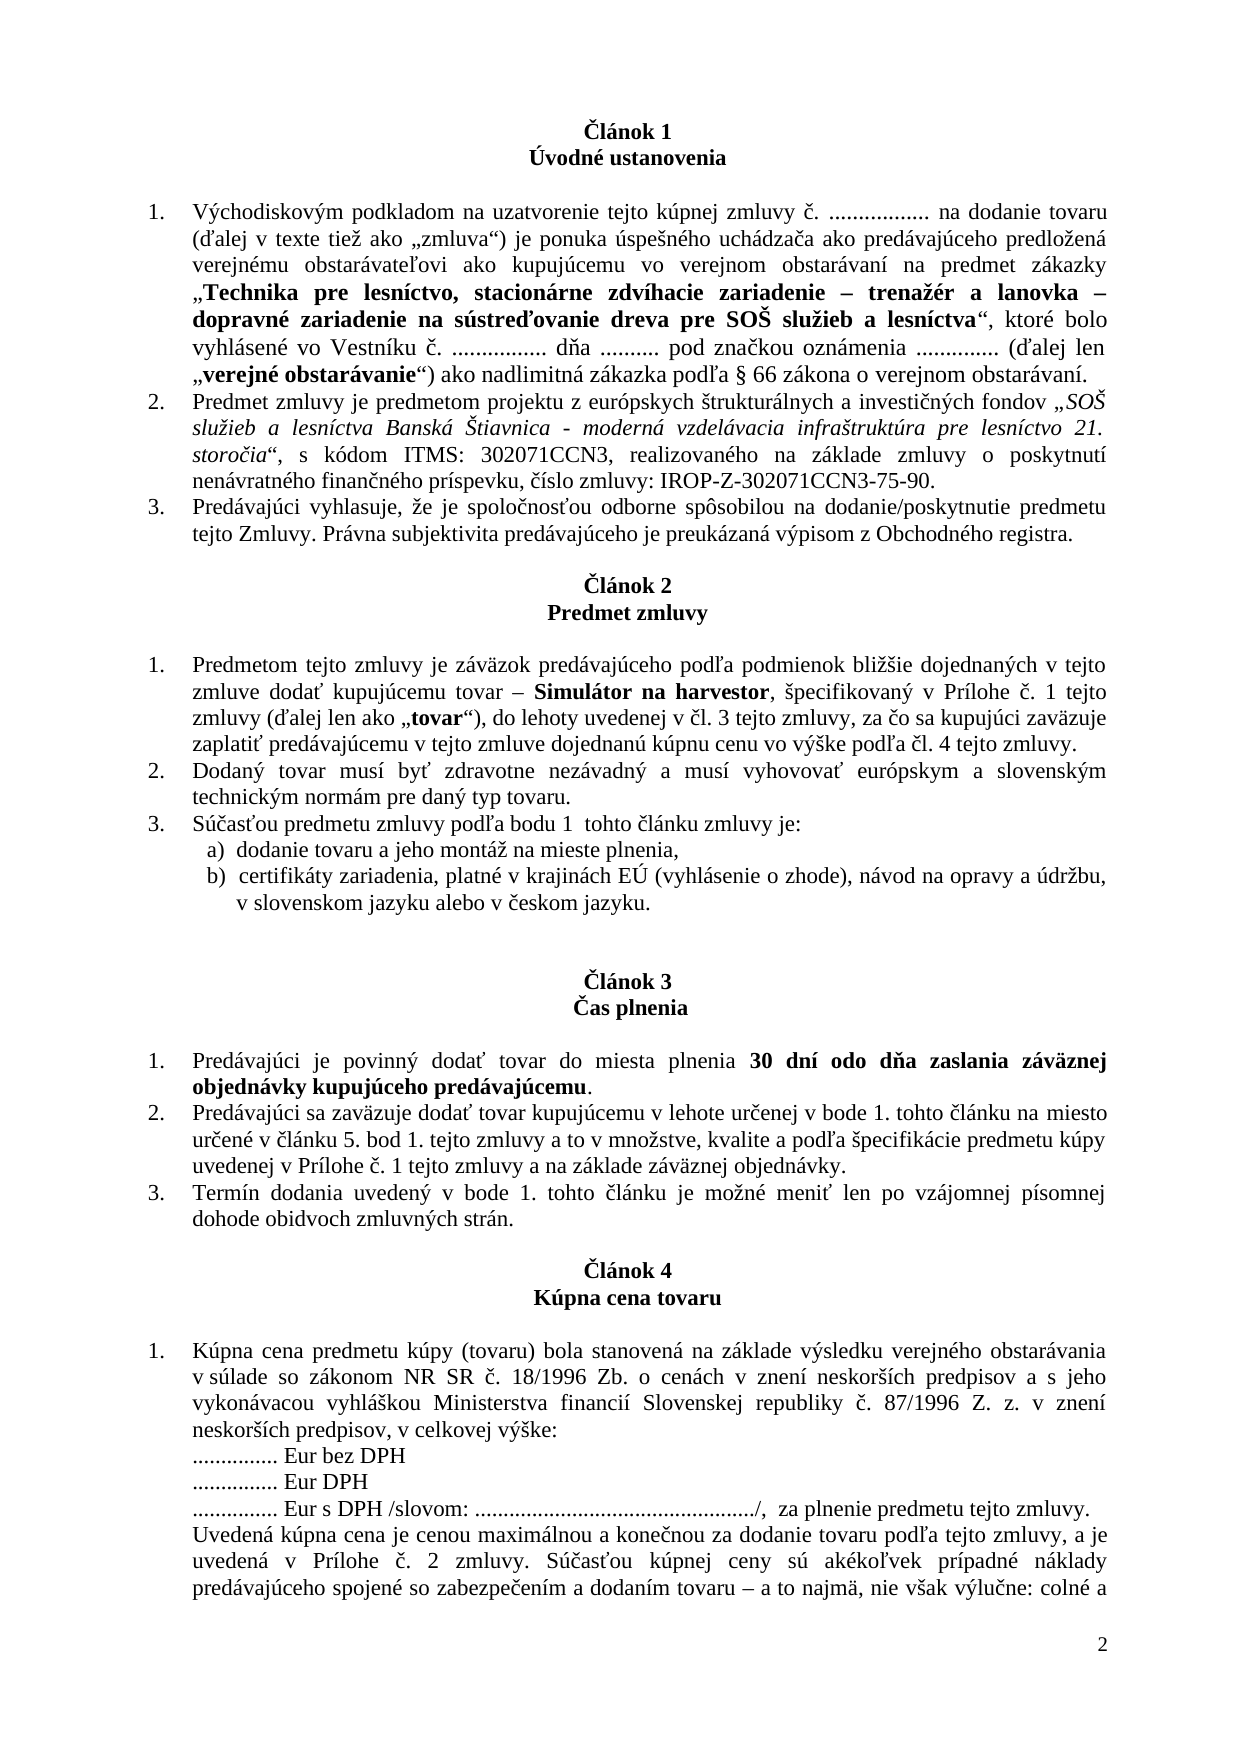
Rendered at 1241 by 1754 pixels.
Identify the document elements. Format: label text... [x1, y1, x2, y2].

text 1. Kúpna cena predmetu kúpy (tovaru) bola stanovená na základe výsledku verejného obstarávania v súlade so zákonom NR SR č. 18/1996 Zb. o cenách v znení neskorších predpisov a s jeho vykonávacou vyhláškou Ministerstva financií Slovenskej republiky č. 87/1996 Z. z. v znení neskorších predpisov, v celkovej výške: [148, 1337, 1107, 1442]
text Úvodné ustanovenia [148, 144, 1107, 171]
text b) certifikáty zariadenia, platné v krajinách EÚ (vyhlásenie o zhode), návod na opravy a údržbu, v slovenskom jazyku alebo v českom jazyku. [207, 862, 1107, 915]
text Čas plnenia [148, 994, 1107, 1020]
list Predmet zmluvy je predmetom projektu z európskych štrukturálnych a investičných fondov „SOŠ služieb a lesníctva Banská Štiavnica - moderná vzdelávacia infraštruktúra pre lesníctvo 21. storočia“, s kódom ITMS: 302071CCN3, realizovaného na základe zmluvy o poskytnutí nenávratného finančného príspevku, číslo zmluvy: IROP-Z-302071CCN3-75-90. [148, 388, 1107, 493]
text 3. Súčasťou predmetu zmluvy podľa bodu 1 tohto článku zmluvy je: [148, 809, 1107, 836]
list Predávajúci vyhlasuje, že je spoločnosťou odborne spôsobilou na dodanie/poskytnutie predmetu tejto Zmluvy. Právna subjektivita predávajúceho je preukázaná výpisom z Obchodného registra. [148, 493, 1107, 546]
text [192, 1521, 1107, 1600]
text ............... Eur bez DPH [192, 1442, 1107, 1468]
text Článok 1 [148, 118, 1107, 144]
text Článok 3 [148, 968, 1107, 994]
text a) dodanie tovaru a jeho montáž na mieste plnenia, [207, 836, 1107, 862]
text Článok 2 [148, 572, 1107, 599]
text 2. Dodaný tovar musí byť zdravotne nezávadný a musí vyhovovať európskym a slovenským technickým normám pre daný typ tovaru. [148, 757, 1107, 809]
list Východiskovým podkladom na uzatvorenie tejto kúpnej zmluvy č. ................. na dodanie tovaru (ďalej v texte tiež ako „zmluva“) je ponuka úspešného uchádzača ako predávajúceho predložená verejnému obstarávateľovi ako kupujúcemu vo verejnom obstarávaní na predmet zákazky „Technika pre lesníctvo, stacionárne zdvíhacie zariadenie – trenažér a lanovka – dopravné zariadenie na sústreďovanie dreva pre SOŠ služieb a lesníctva“, ktoré bolo vyhlásené vo Vestníku č. ................ dňa .......... pod značkou oznámenia .............. (ďalej len „verejné obstarávanie“) ako nadlimitná zákazka podľa § 66 zákona o verejnom obstarávaní. [148, 197, 1107, 388]
text Kúpna cena tovaru [148, 1284, 1107, 1310]
text Článok 4 [148, 1258, 1107, 1284]
text 1. Predávajúci je povinný dodať tovar do miesta plnenia 30 dní odo dňa zaslania záväznej objednávky kupujúceho predávajúcemu. [148, 1047, 1107, 1099]
text Predmet zmluvy [148, 599, 1107, 625]
text ............... Eur s DPH /slovom: ................................................./, za plnenie predmetu tejto zmluvy. [192, 1495, 1107, 1521]
text ............... Eur DPH [192, 1468, 1107, 1495]
text 1. Predmetom tejto zmluvy je záväzok predávajúceho podľa podmienok bližšie dojednaných v tejto zmluve dodať kupujúcemu tovar – Simulátor na harvestor, špecifikovaný v Prílohe č. 1 tejto zmluvy (ďalej len ako „tovar“), do lehoty uvedenej v čl. 3 tejto zmluvy, za čo sa kupujúci zaväzuje zaplatiť predávajúcemu v tejto zmluve dojednanú kúpnu cenu vo výške podľa čl. 4 tejto zmluvy. [148, 651, 1107, 757]
text 2. Predávajúci sa zaväzuje dodať tovar kupujúcemu v lehote určenej v bode 1. tohto článku na miesto určené v článku 5. bod 1. tejto zmluvy a to v množstve, kvalite a podľa špecifikácie predmetu kúpy uvedenej v Prílohe č. 1 tejto zmluvy a na základe záväznej objednávky. [148, 1099, 1107, 1178]
text 3. Termín dodania uvedený v bode 1. tohto článku je možné meniť len po vzájomnej písomnej dohode obidvoch zmluvných strán. [148, 1178, 1107, 1231]
